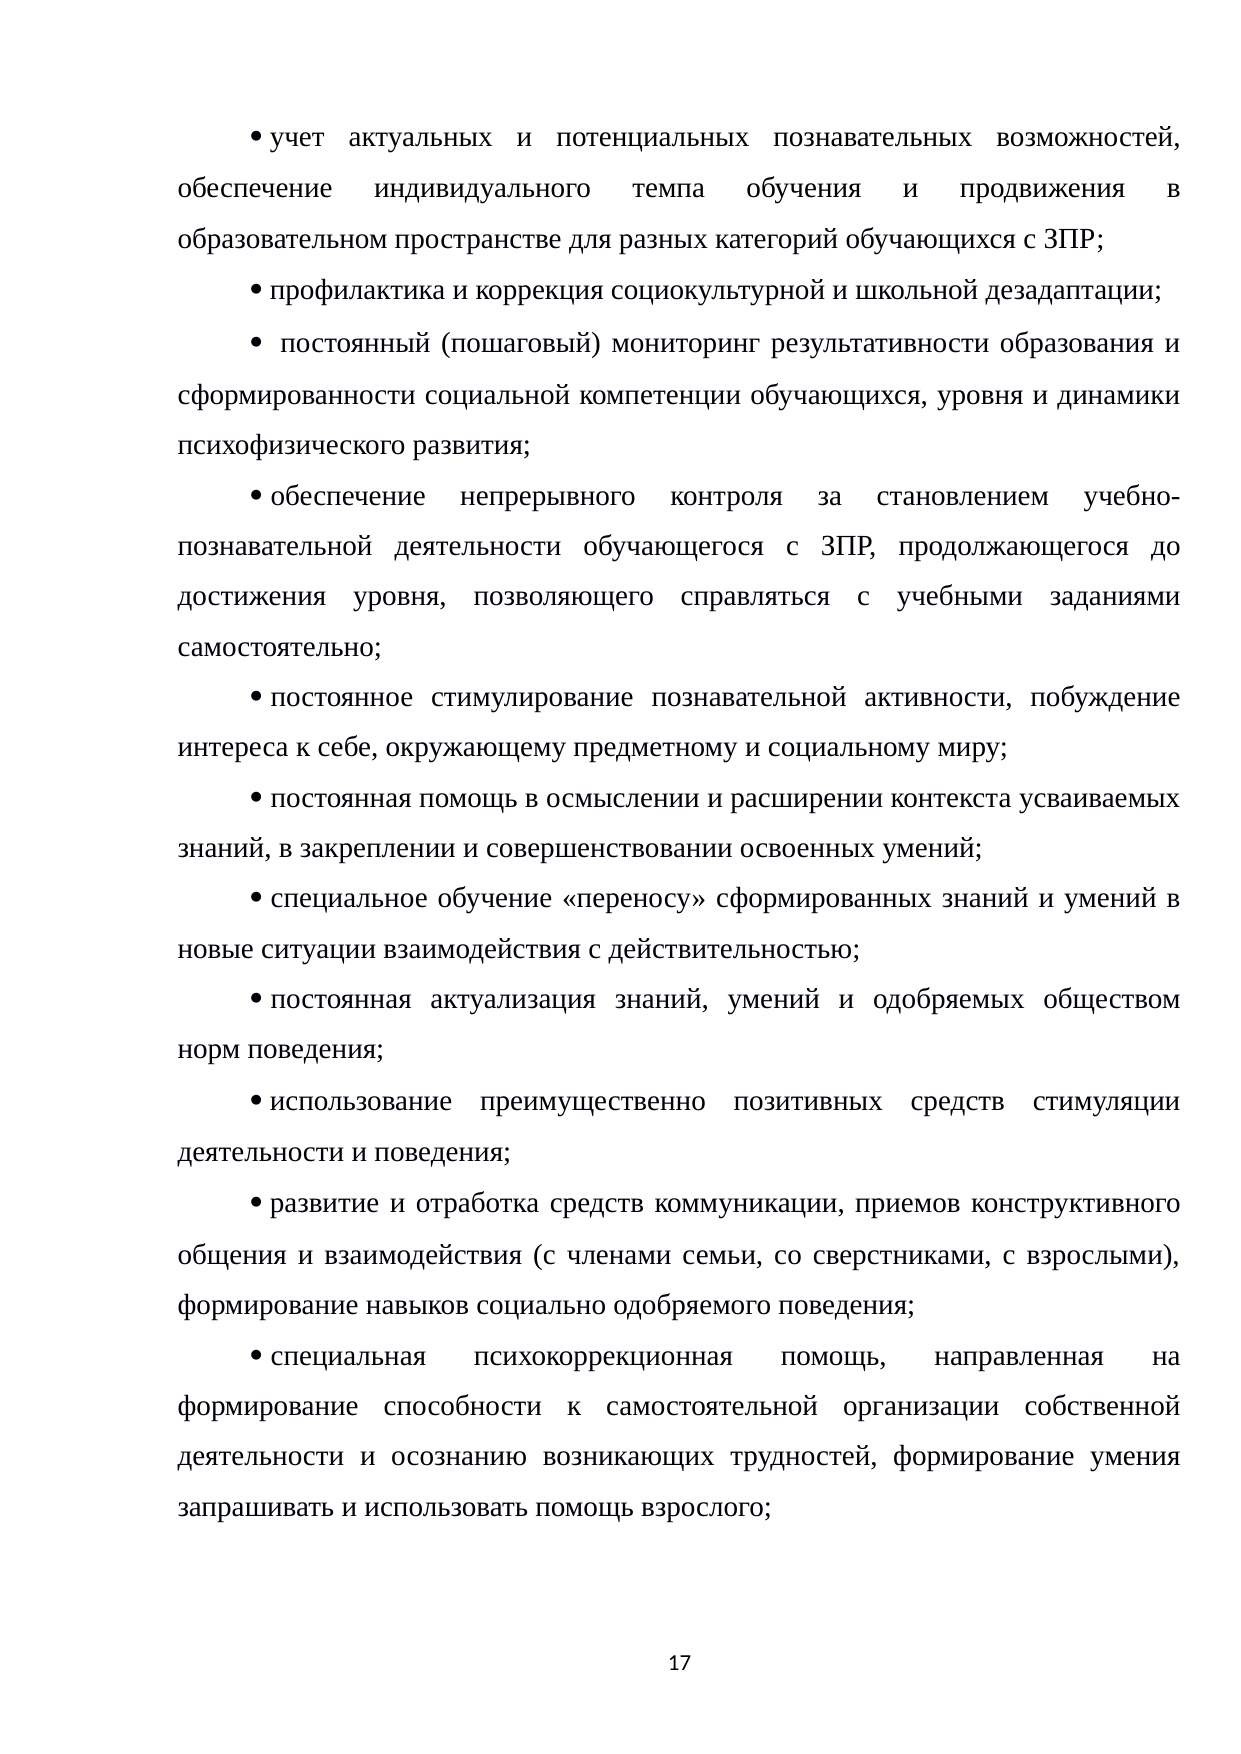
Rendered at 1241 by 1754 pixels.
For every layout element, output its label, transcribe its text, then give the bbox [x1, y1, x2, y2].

text развитие и отработка средств коммуникации, приемов конструктивного общения и взаимодействия (с членами семьи, со сверстниками, с взрослыми), формирование навыков социально одобряемого поведения; [177, 1184, 1181, 1321]
text постоянная помощь в осмыслении и расширении контекста усваиваемых знаний, в закреплении и совершенствовании освоенных умений; [177, 780, 1181, 864]
text постоянный (пошаговый) мониторинг результативности образования и сформированности социальной компетенции обучающихся, уровня и динамики психофизического развития; [177, 324, 1181, 461]
text учет актуальных и потенциальных познавательных возможностей, обеспечение индивидуального темпа обучения и продвижения в образовательном пространстве для разных категорий обучающихся с ЗПР; [177, 118, 1181, 254]
text использование преимущественно позитивных средств стимуляции деятельности и поведения; [177, 1082, 1181, 1168]
text обеспечение непрерывного контроля за становлением учебно-познавательной деятельности обучающегося с ЗПР, продолжающегося до достижения уровня, позволяющего справляться с учебными заданиями самостоятельно; [177, 478, 1181, 662]
text постоянная актуализация знаний, умений и одобряемых обществом норм поведения; [177, 981, 1181, 1065]
text специальная психокоррекционная помощь, направленная на формирование способности к самостоятельной организации собственной деятельности и осознанию возникающих трудностей, формирование умения запрашивать и использовать помощь взрослого; [177, 1338, 1181, 1522]
text профилактика и коррекция социокультурной и школьной дезадаптации; [177, 271, 1181, 307]
text постоянное стимулирование познавательной активности, побуждение интереса к себе, окружающему предметному и социальному миру; [177, 679, 1181, 763]
text специальное обучение «переносу» сформированных знаний и умений в новые ситуации взаимодействия с действительностью; [177, 880, 1181, 964]
